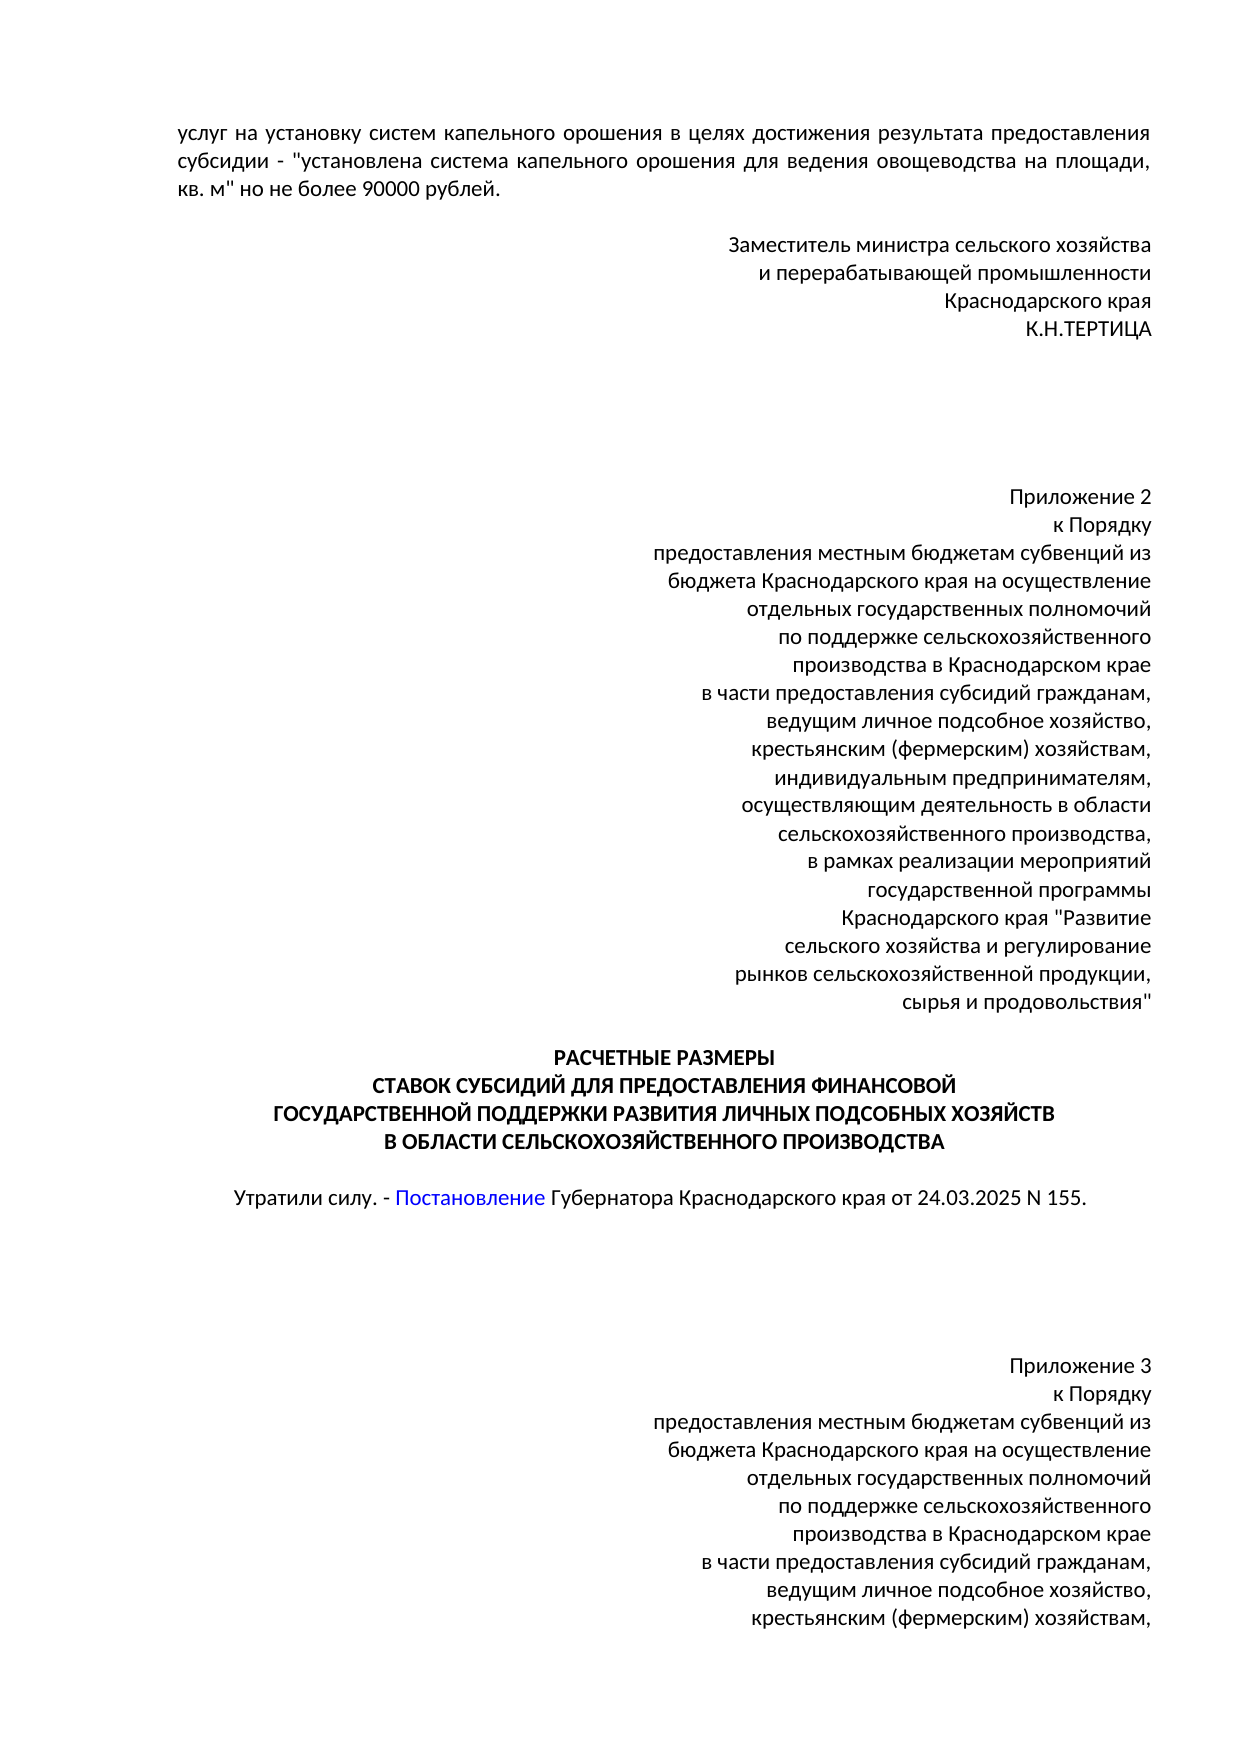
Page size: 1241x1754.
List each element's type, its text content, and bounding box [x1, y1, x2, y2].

text Краснодарского края "Развитие [177, 903, 1152, 931]
text бюджета Краснодарского края на осуществление [177, 566, 1152, 594]
text сельскохозяйственного производства, [177, 819, 1152, 847]
text предоставления местным бюджетам субвенций из [177, 538, 1152, 566]
text отдельных государственных полномочий [177, 1463, 1152, 1491]
text по поддержке сельскохозяйственного [177, 1491, 1152, 1519]
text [177, 118, 1152, 202]
text в рамках реализации мероприятий [177, 847, 1152, 875]
text ведущим личное подсобное хозяйство, [177, 1575, 1152, 1603]
text производства в Краснодарском крае [177, 651, 1152, 678]
title В ОБЛАСТИ СЕЛЬСКОХОЗЯЙСТВЕННОГО ПРОИЗВОДСТВА [177, 1127, 1152, 1155]
text ведущим личное подсобное хозяйство, [177, 707, 1152, 734]
title СТАВОК СУБСИДИЙ ДЛЯ ПРЕДОСТАВЛЕНИЯ ФИНАНСОВОЙ [177, 1071, 1152, 1099]
text по поддержке сельскохозяйственного [177, 622, 1152, 651]
text предоставления местным бюджетам субвенций из [177, 1407, 1152, 1435]
text к Порядку [177, 510, 1152, 538]
text сельского хозяйства и регулирование [177, 931, 1152, 959]
text Утратили силу. - Постановление Губернатора Краснодарского края от 24.03.2025 N 155. [177, 1183, 1152, 1211]
text бюджета Краснодарского края на осуществление [177, 1435, 1152, 1463]
text Приложение 3 [177, 1351, 1152, 1379]
text в части предоставления субсидий гражданам, [177, 1547, 1152, 1575]
text К.Н.ТЕРТИЦА [177, 314, 1152, 342]
text государственной программы [177, 875, 1152, 903]
text крестьянским (фермерским) хозяйствам, [177, 734, 1152, 763]
text рынков сельскохозяйственной продукции, [177, 959, 1152, 987]
text Заместитель министра сельского хозяйства [177, 230, 1152, 258]
text осуществляющим деятельность в области [177, 791, 1152, 819]
text Краснодарского края [177, 286, 1152, 314]
text к Порядку [177, 1379, 1152, 1407]
text отдельных государственных полномочий [177, 594, 1152, 622]
text крестьянским (фермерским) хозяйствам, [177, 1603, 1152, 1631]
text индивидуальным предпринимателям, [177, 763, 1152, 791]
title ГОСУДАРСТВЕННОЙ ПОДДЕРЖКИ РАЗВИТИЯ ЛИЧНЫХ ПОДСОБНЫХ ХОЗЯЙСТВ [177, 1099, 1152, 1127]
text сырья и продовольствия" [177, 987, 1152, 1015]
text Приложение 2 [177, 482, 1152, 510]
title РАСЧЕТНЫЕ РАЗМЕРЫ [177, 1043, 1152, 1071]
text производства в Краснодарском крае [177, 1519, 1152, 1547]
text в части предоставления субсидий гражданам, [177, 678, 1152, 707]
text и перерабатывающей промышленности [177, 258, 1152, 286]
